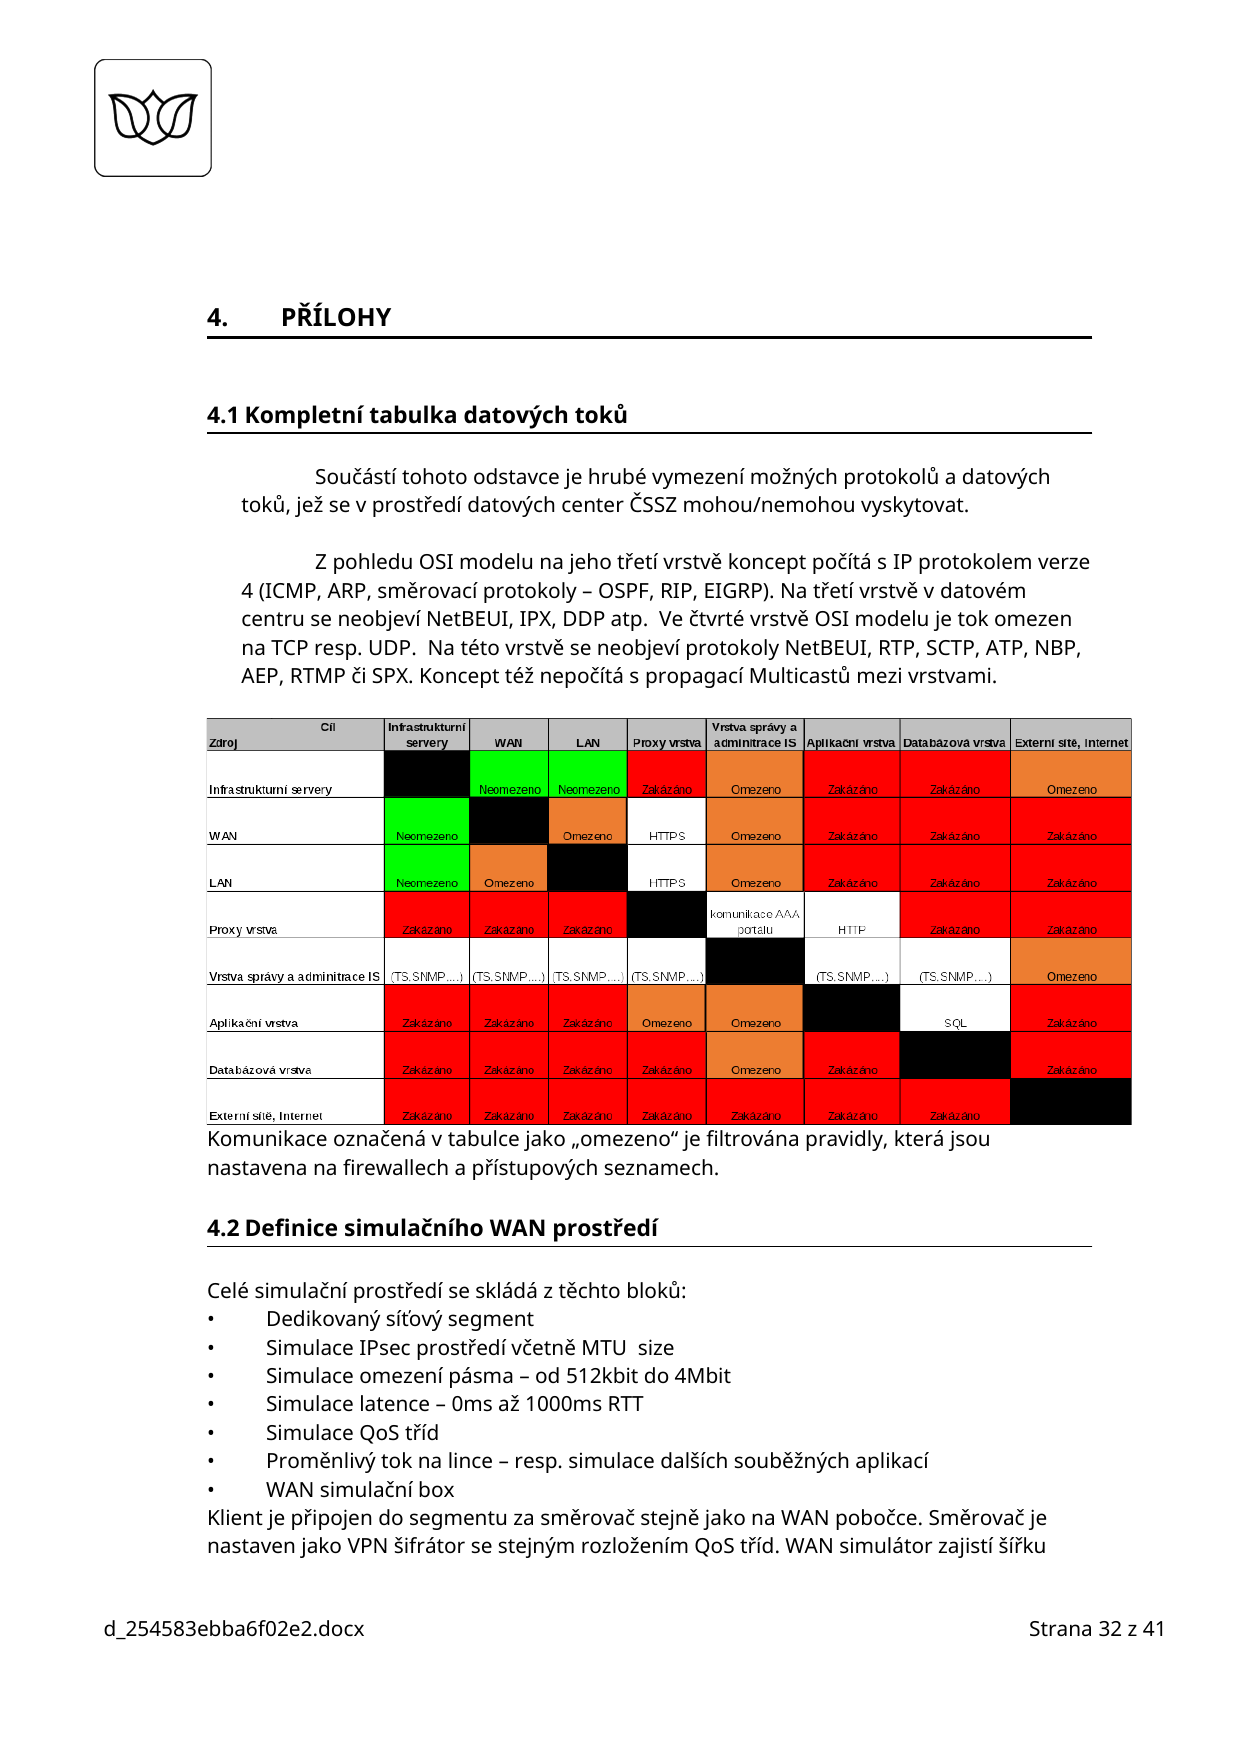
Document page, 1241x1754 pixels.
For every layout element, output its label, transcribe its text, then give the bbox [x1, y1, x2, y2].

text Celé simulační prostředí se skládá z těchto bloků: [207, 1276, 1092, 1304]
subtitle Kompletní tabulka datových toků [207, 399, 1092, 432]
picture [0, 59, 1239, 177]
subtitle Definice simulačního WAN prostředí [207, 1212, 1092, 1246]
text • WAN simulační box [207, 1475, 1092, 1503]
text • Simulace omezení pásma – od 512kbit do 4Mbit [207, 1361, 1092, 1389]
text • Simulace latence – 0ms až 1000ms RTT [207, 1389, 1092, 1418]
text • Proměnlivý tok na lince – resp. simulace dalších souběžných aplikací [207, 1446, 1092, 1475]
text Komunikace označená v tabulce jako „omezeno“ je filtrována pravidly, která jsou nastavena na firewallech a přístupových seznamech. [207, 1125, 1092, 1181]
text • Simulace IPsec prostředí včetně MTU size [207, 1333, 1092, 1361]
text • Simulace QoS tříd [207, 1418, 1092, 1446]
text Z pohledu OSI modelu na jeho třetí vrstvě koncept počítá s IP protokolem verze 4 (ICMP, ARP, směrovací protokoly – OSPF, RIP, EIGRP). Na třetí vrstvě v datovém centru se neobjeví NetBEUI, IPX, DDP atp. Ve čtvrté vrstvě OSI modelu je tok omezen na TCP resp. UDP. Na této vrstvě se neobjeví protokoly NetBEUI, RTP, SCTP, ATP, NBP, AEP, RTMP či SPX. Koncept též nepočítá s propagací Multicastů mezi vrstvami. [241, 547, 1092, 689]
text • Dedikovaný síťový segment [207, 1304, 1092, 1333]
text Součástí tohoto odstavce je hrubé vymezení možných protokolů a datových toků, jež se v prostředí datových center ČSSZ mohou/nemohou vyskytovat. [241, 462, 1092, 519]
subtitle Přílohy [207, 300, 1092, 336]
